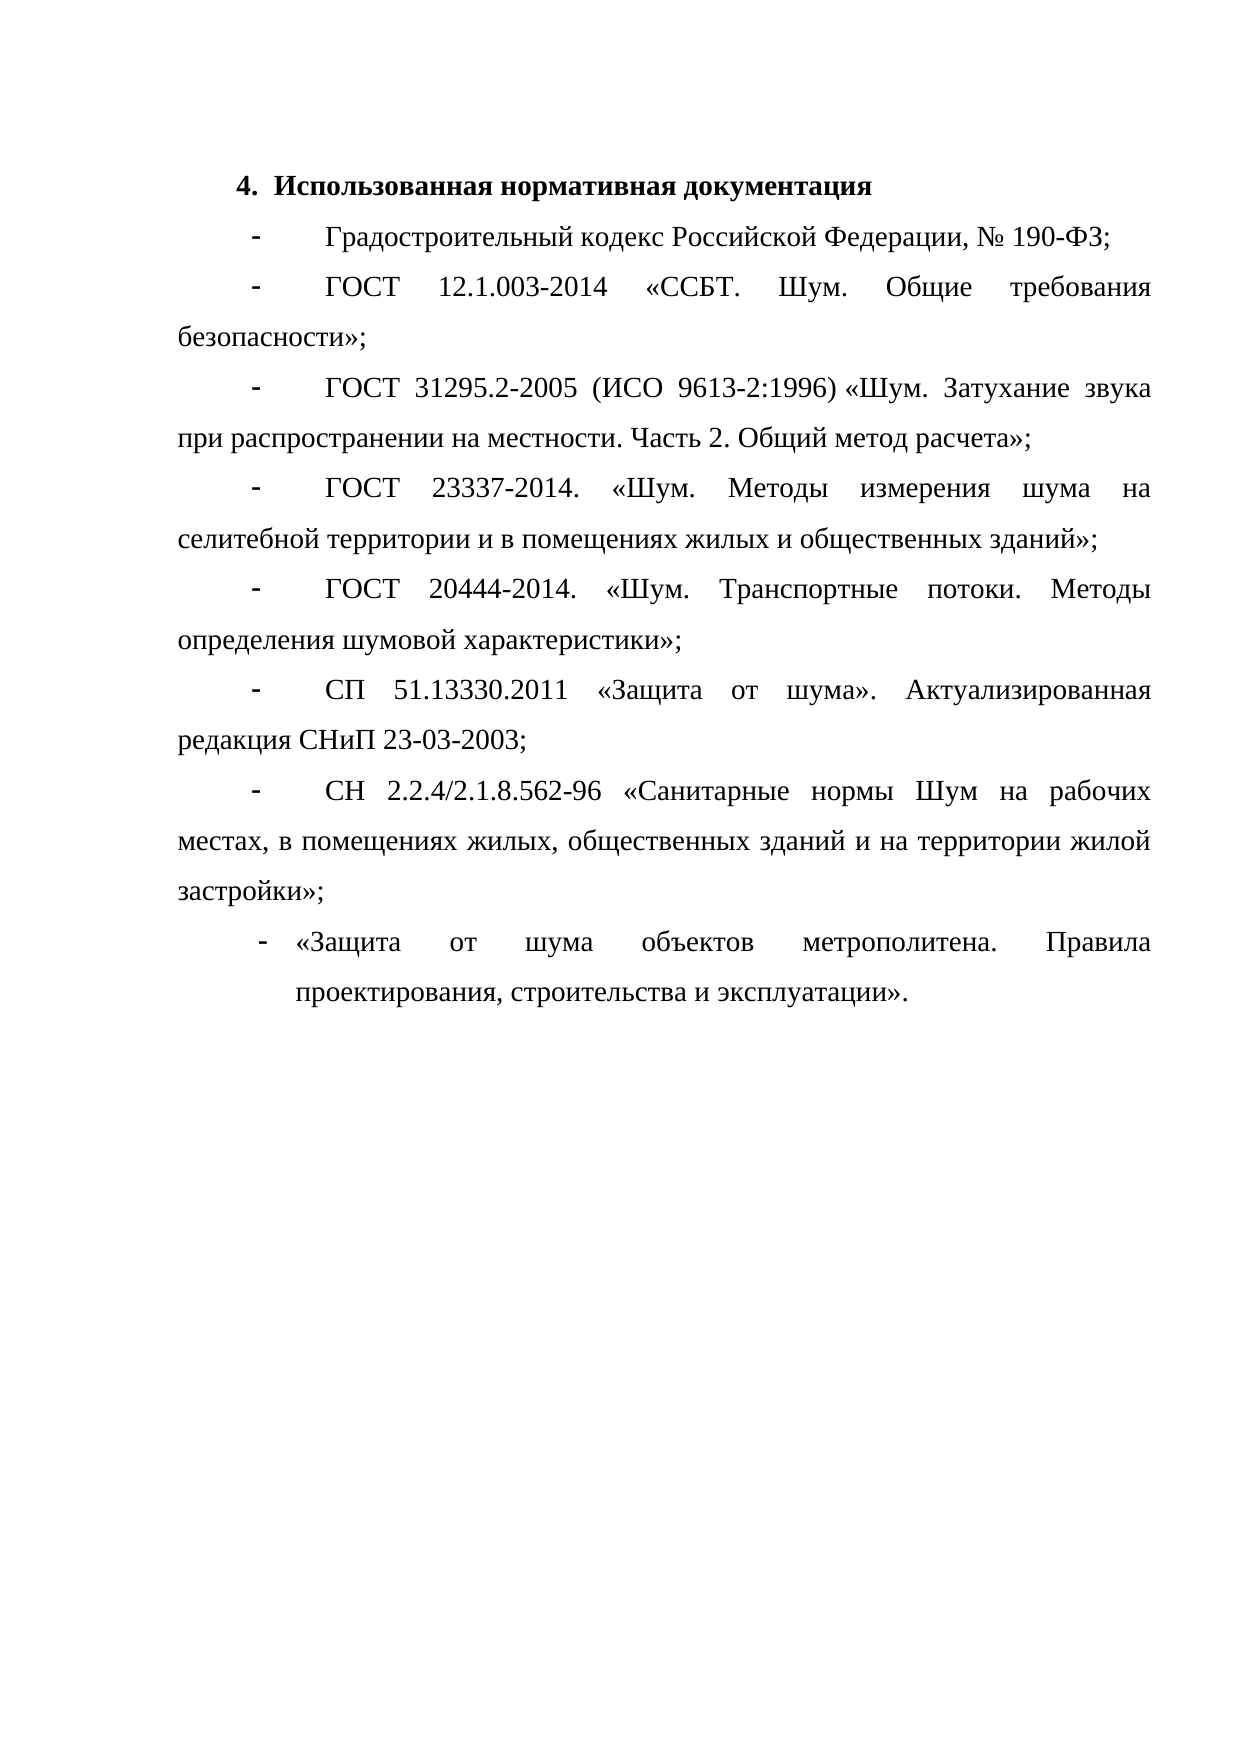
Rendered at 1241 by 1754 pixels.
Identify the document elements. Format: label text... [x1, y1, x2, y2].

list СН 2.2.4/2.1.8.562-96 «Санитарные нормы Шум на рабочих местах, в помещениях жилых, общественных зданий и на территории жилой застройки»; [177, 773, 1152, 907]
list СП 51.13330.2011 «Защита от шума». Актуализированная редакция СНиП 23-03-2003; [177, 672, 1152, 756]
list «Защита от шума объектов метрополитена. Правила проектирования, строительства и эксплуатации». [258, 924, 1152, 1008]
list ГОСТ 23337-2014. «Шум. Методы измерения шума на селитебной территории и в помещениях жилых и общественных зданий»; [177, 471, 1152, 554]
list ГОСТ 20444-2014. «Шум. Транспортные потоки. Методы определения шумовой характеристики»; [177, 571, 1152, 655]
list Градостроительный кодекс Российской Федерации, № 190-ФЗ; [177, 219, 1152, 252]
list ГОСТ 12.1.003-2014 «ССБТ. Шум. Общие требования безопасности»; [177, 269, 1152, 353]
list ГОСТ 31295.2-2005 (ИСО 9613-2:1996) «Шум. Затухание звука при распространении на местности. Часть 2. Общий метод расчета»; [177, 370, 1152, 454]
list Использованная нормативная документация [236, 168, 1152, 202]
